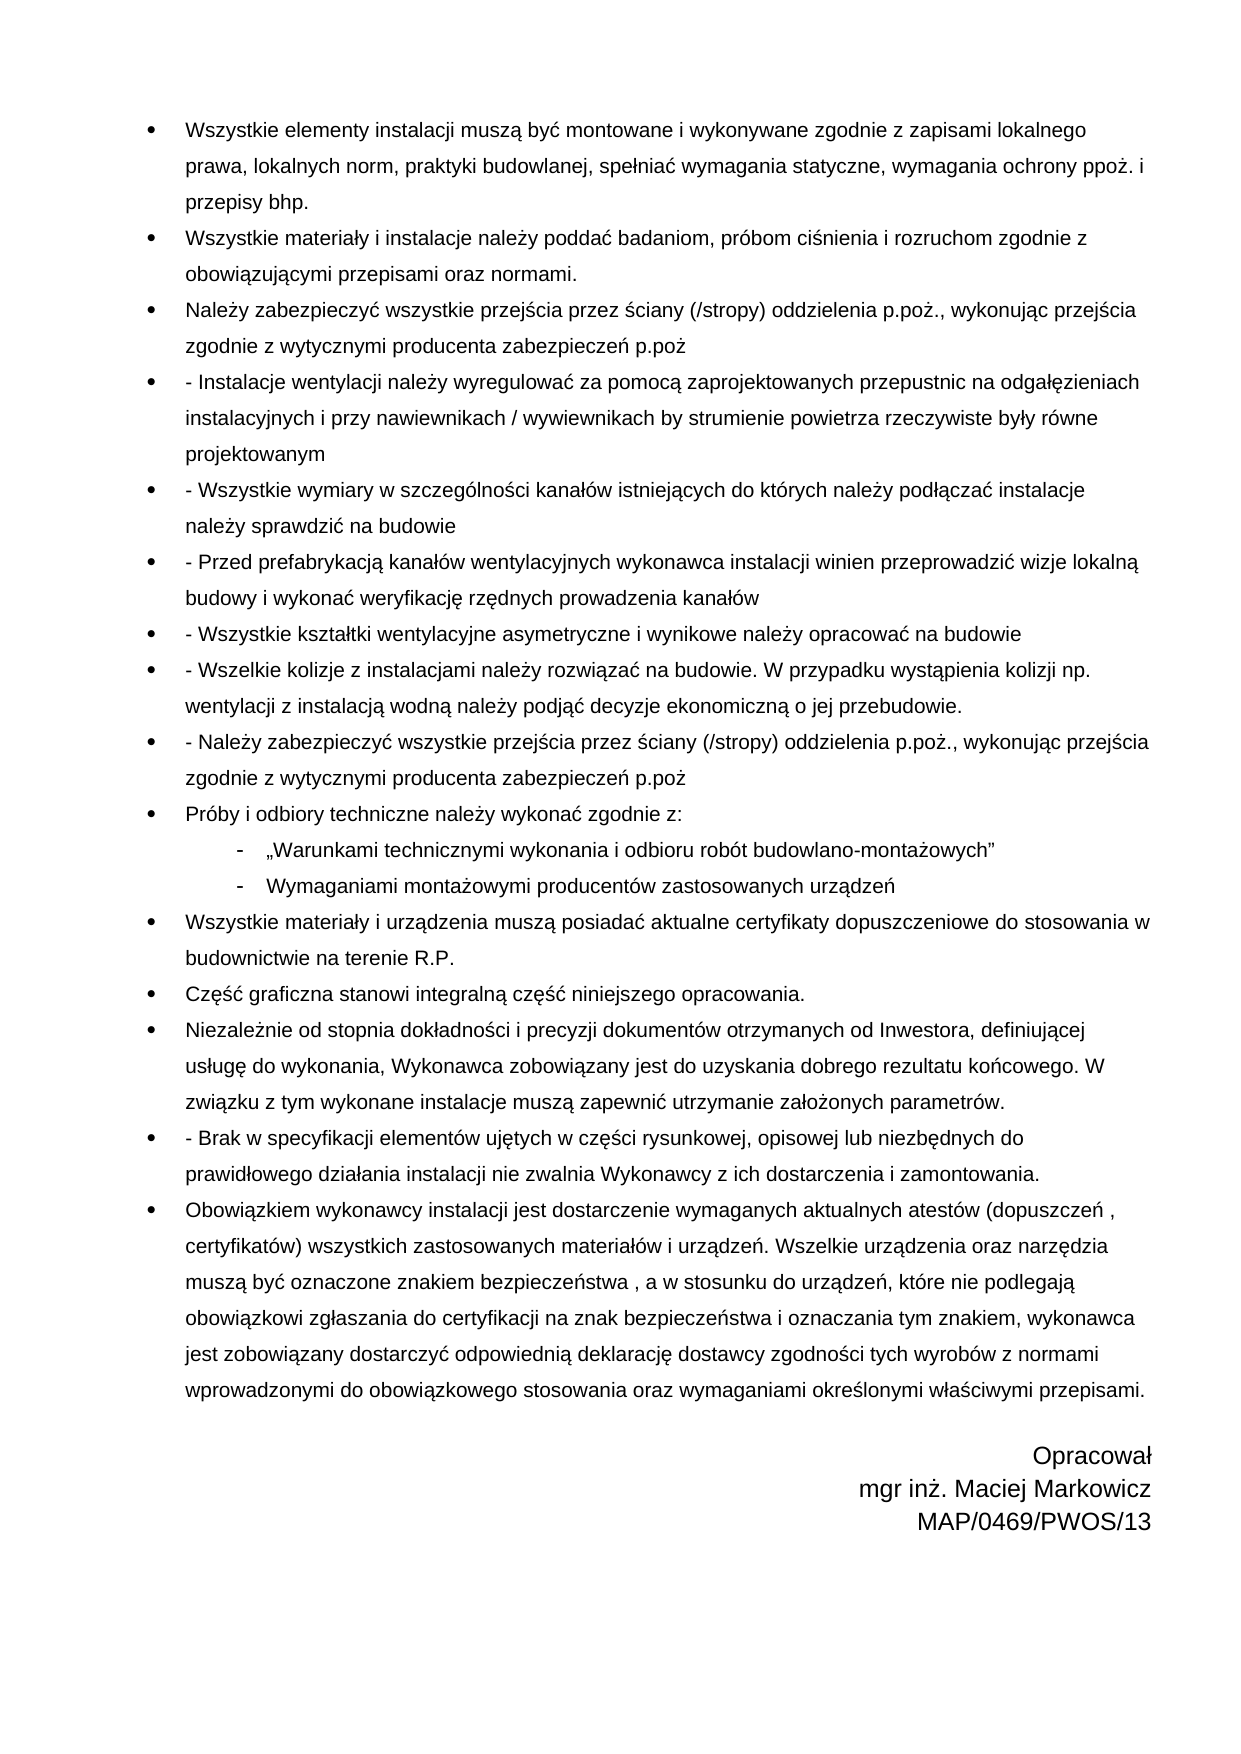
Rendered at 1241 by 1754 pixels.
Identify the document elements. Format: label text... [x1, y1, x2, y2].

text Opracował [148, 1441, 1152, 1470]
list Próby i odbiory techniczne należy wykonać zgodnie z: [148, 802, 1152, 826]
list - Instalacje wentylacji należy wyregulować za pomocą zaprojektowanych przepustnic na odgałęzieniach instalacyjnych i przy nawiewnikach / wywiewnikach by strumienie powietrza rzeczywiste były równe projektowanym [148, 370, 1152, 466]
text MAP/0469/PWOS/13 [148, 1507, 1152, 1536]
text Wymaganiami montażowymi producentów zastosowanych urządzeń [236, 874, 1152, 898]
list - Należy zabezpieczyć wszystkie przejścia przez ściany (/stropy) oddzielenia p.poż., wykonując przejścia zgodnie z wytycznymi producenta zabezpieczeń p.poż [148, 730, 1152, 790]
list - Wszystkie kształtki wentylacyjne asymetryczne i wynikowe należy opracować na budowie [148, 622, 1152, 646]
list Niezależnie od stopnia dokładności i precyzji dokumentów otrzymanych od Inwestora, definiującej usługę do wykonania, Wykonawca zobowiązany jest do uzyskania dobrego rezultatu końcowego. W związku z tym wykonane instalacje muszą zapewnić utrzymanie założonych parametrów. [148, 1018, 1152, 1114]
list - Wszelkie kolizje z instalacjami należy rozwiązać na budowie. W przypadku wystąpienia kolizji np. wentylacji z instalacją wodną należy podjąć decyzje ekonomiczną o jej przebudowie. [148, 658, 1152, 718]
list Wszystkie elementy instalacji muszą być montowane i wykonywane zgodnie z zapisami lokalnego prawa, lokalnych norm, praktyki budowlanej, spełniać wymagania statyczne, wymagania ochrony ppoż. i przepisy bhp. [148, 118, 1152, 214]
list - Przed prefabrykacją kanałów wentylacyjnych wykonawca instalacji winien przeprowadzić wizje lokalną budowy i wykonać weryfikację rzędnych prowadzenia kanałów [148, 550, 1152, 610]
list Część graficzna stanowi integralną część niniejszego opracowania. [148, 982, 1152, 1006]
list Wszystkie materiały i urządzenia muszą posiadać aktualne certyfikaty dopuszczeniowe do stosowania w budownictwie na terenie R.P. [148, 910, 1152, 970]
list Obowiązkiem wykonawcy instalacji jest dostarczenie wymaganych aktualnych atestów (dopuszczeń , certyfikatów) wszystkich zastosowanych materiałów i urządzeń. Wszelkie urządzenia oraz narzędzia muszą być oznaczone znakiem bezpieczeństwa , a w stosunku do urządzeń, które nie podlegają obowiązkowi zgłaszania do certyfikacji na znak bezpieczeństwa i oznaczania tym znakiem, wykonawca jest zobowiązany dostarczyć odpowiednią deklarację dostawcy zgodności tych wyrobów z normami wprowadzonymi do obowiązkowego stosowania oraz wymaganiami określonymi właściwymi przepisami. [148, 1198, 1152, 1401]
list Wszystkie materiały i instalacje należy poddać badaniom, próbom ciśnienia i rozruchom zgodnie z obowiązującymi przepisami oraz normami. [148, 226, 1152, 286]
text mgr inż. Maciej Markowicz [148, 1474, 1152, 1503]
text „Warunkami technicznymi wykonania i odbioru robót budowlano-montażowych” [236, 838, 1152, 862]
list - Brak w specyfikacji elementów ujętych w części rysunkowej, opisowej lub niezbędnych do prawidłowego działania instalacji nie zwalnia Wykonawcy z ich dostarczenia i zamontowania. [148, 1126, 1152, 1186]
list Należy zabezpieczyć wszystkie przejścia przez ściany (/stropy) oddzielenia p.poż., wykonując przejścia zgodnie z wytycznymi producenta zabezpieczeń p.poż [148, 298, 1152, 358]
list - Wszystkie wymiary w szczególności kanałów istniejących do których należy podłączać instalacje należy sprawdzić na budowie [148, 478, 1152, 538]
